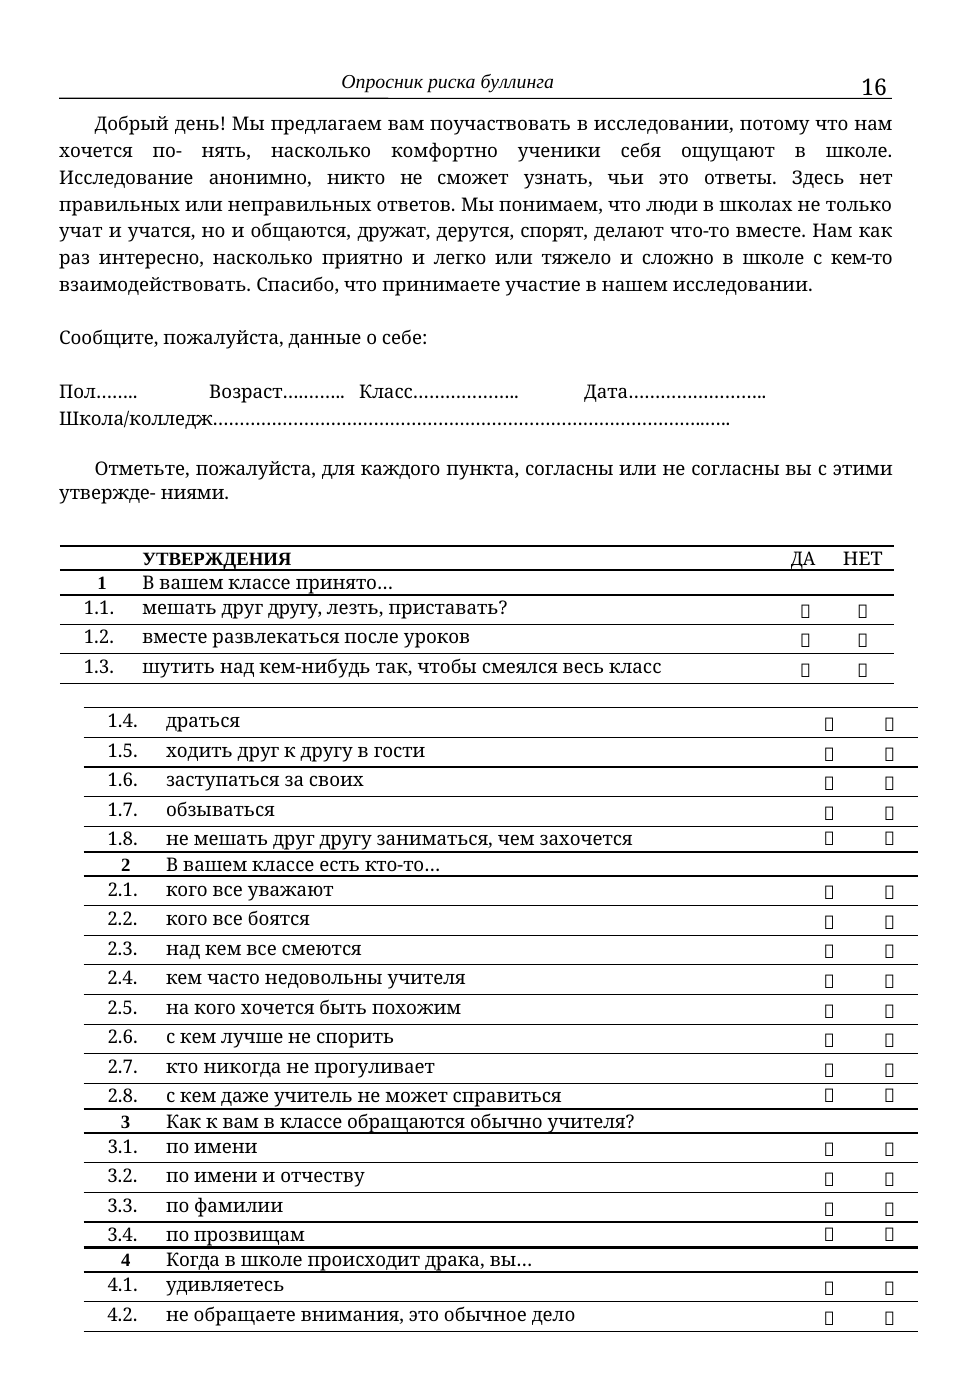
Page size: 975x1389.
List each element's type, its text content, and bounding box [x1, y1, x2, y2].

table_cell 3.2. по имени и отчеству [84, 1163, 703, 1192]
table_cell 3.1. по имени [84, 1134, 703, 1162]
table_cell   [703, 768, 918, 796]
text Добрый день! Мы предлагаем вам поучаствовать в исследовании, потому что нам хочется по- нять, насколько комфортно ученики себя ощущают в школе. Исследование анонимно, никто не сможет узнать, чьи это ответы. Здесь нет правильных или неправильных ответов. Мы понимаем, что люди в школах не только учат и учатся, но и общаются, дружат, дерутся, спорят, делают что-то вместе. Нам как раз интересно, насколько приятно и легко или тяжело и сложно в школе с кем-то взаимодействовать. Спасибо, что принимаете участие в нашем исследовании. [59, 111, 893, 297]
table_cell 3.3. по фамилии [84, 1193, 703, 1221]
table_cell 2.2. кого все боятся [84, 906, 703, 935]
table_cell  [693, 596, 829, 623]
table_cell   [703, 797, 918, 826]
text Сообщите, пожалуйста, данные о себе: [59, 324, 929, 350]
table_cell   [703, 906, 918, 935]
table_cell 2.5. на кого хочется быть похожим [84, 995, 703, 1023]
table_header НЕТ [829, 547, 893, 569]
table_cell 2.8. с кем даже учитель не может справиться [84, 1084, 703, 1108]
table_cell 1.2. вместе развлекаться после уроков [60, 625, 693, 653]
table_cell 2.7. кто никогда не прогуливает [84, 1054, 703, 1083]
table_header УТВЕРЖДЕНИЯ [60, 547, 693, 569]
table_cell [829, 571, 893, 593]
table_cell 2.1. кого все уважают [84, 877, 703, 905]
table_cell   [703, 1302, 918, 1331]
table_cell 1.1. мешать друг другу, лезть, приставать? [60, 596, 693, 623]
table_cell   [703, 995, 918, 1023]
table_cell   [703, 1223, 918, 1246]
table_cell [693, 571, 829, 593]
table_cell  [693, 654, 829, 683]
table_cell  [693, 625, 829, 653]
table_cell 1.5. ходить друг к другу в гости [84, 738, 703, 766]
table_cell  [829, 596, 893, 623]
table_cell 1 В вашем классе принято… [60, 571, 693, 593]
table_cell   [703, 1054, 918, 1083]
table_header ДА [693, 547, 829, 569]
text Школа/колледж………………………………………………………………………………..….. [59, 405, 929, 430]
table_cell 2 В вашем классе есть кто-то… [84, 853, 703, 875]
text Пол…….. Возраст….…….. Класс……………….. Дата…………………….. [59, 378, 929, 404]
table_cell   [703, 1134, 918, 1162]
table_cell [703, 1249, 918, 1271]
table_cell   [703, 738, 918, 766]
table_cell 1.7. обзываться [84, 797, 703, 826]
table_header 1.4. драться [84, 708, 703, 737]
table_cell   [703, 1084, 918, 1108]
table_cell   [703, 827, 918, 851]
table_cell  [829, 625, 893, 653]
table_cell   [703, 1163, 918, 1192]
table_cell   [703, 1025, 918, 1053]
table_cell [703, 1110, 918, 1132]
table_cell 2.3. над кем все смеются [84, 936, 703, 964]
table_cell  [829, 654, 893, 683]
table_cell   [703, 965, 918, 994]
table_cell 4.2. не обращаете внимания, это обычное дело [84, 1302, 703, 1331]
table_cell 2.6. с кем лучше не спорить [84, 1025, 703, 1053]
table_cell 3 Как к вам в классе обращаются обычно учителя? [84, 1110, 703, 1132]
table_cell 1.6. заступаться за своих [84, 768, 703, 796]
table_cell 4 Когда в школе происходит драка, вы… [84, 1249, 703, 1271]
text Отметьте, пожалуйста, для каждого пункта, согласны или не согласны вы с этими утвержде- ниями. [59, 455, 893, 505]
table_cell 1.8. не мешать друг другу заниматься, чем захочется [84, 827, 703, 851]
table_cell [703, 853, 918, 875]
table_cell 4.1. удивляетесь [84, 1273, 703, 1301]
table_cell   [703, 877, 918, 905]
table_cell   [703, 1193, 918, 1221]
table_cell 3.4. по прозвищам [84, 1223, 703, 1246]
table_cell 2.4. кем часто недовольны учителя [84, 965, 703, 994]
table_cell   [703, 936, 918, 964]
table_cell   [703, 1273, 918, 1301]
table_cell 1.3. шутить над кем-нибудь так, чтобы смеялся весь класс [60, 654, 693, 683]
table_header   [703, 708, 918, 737]
